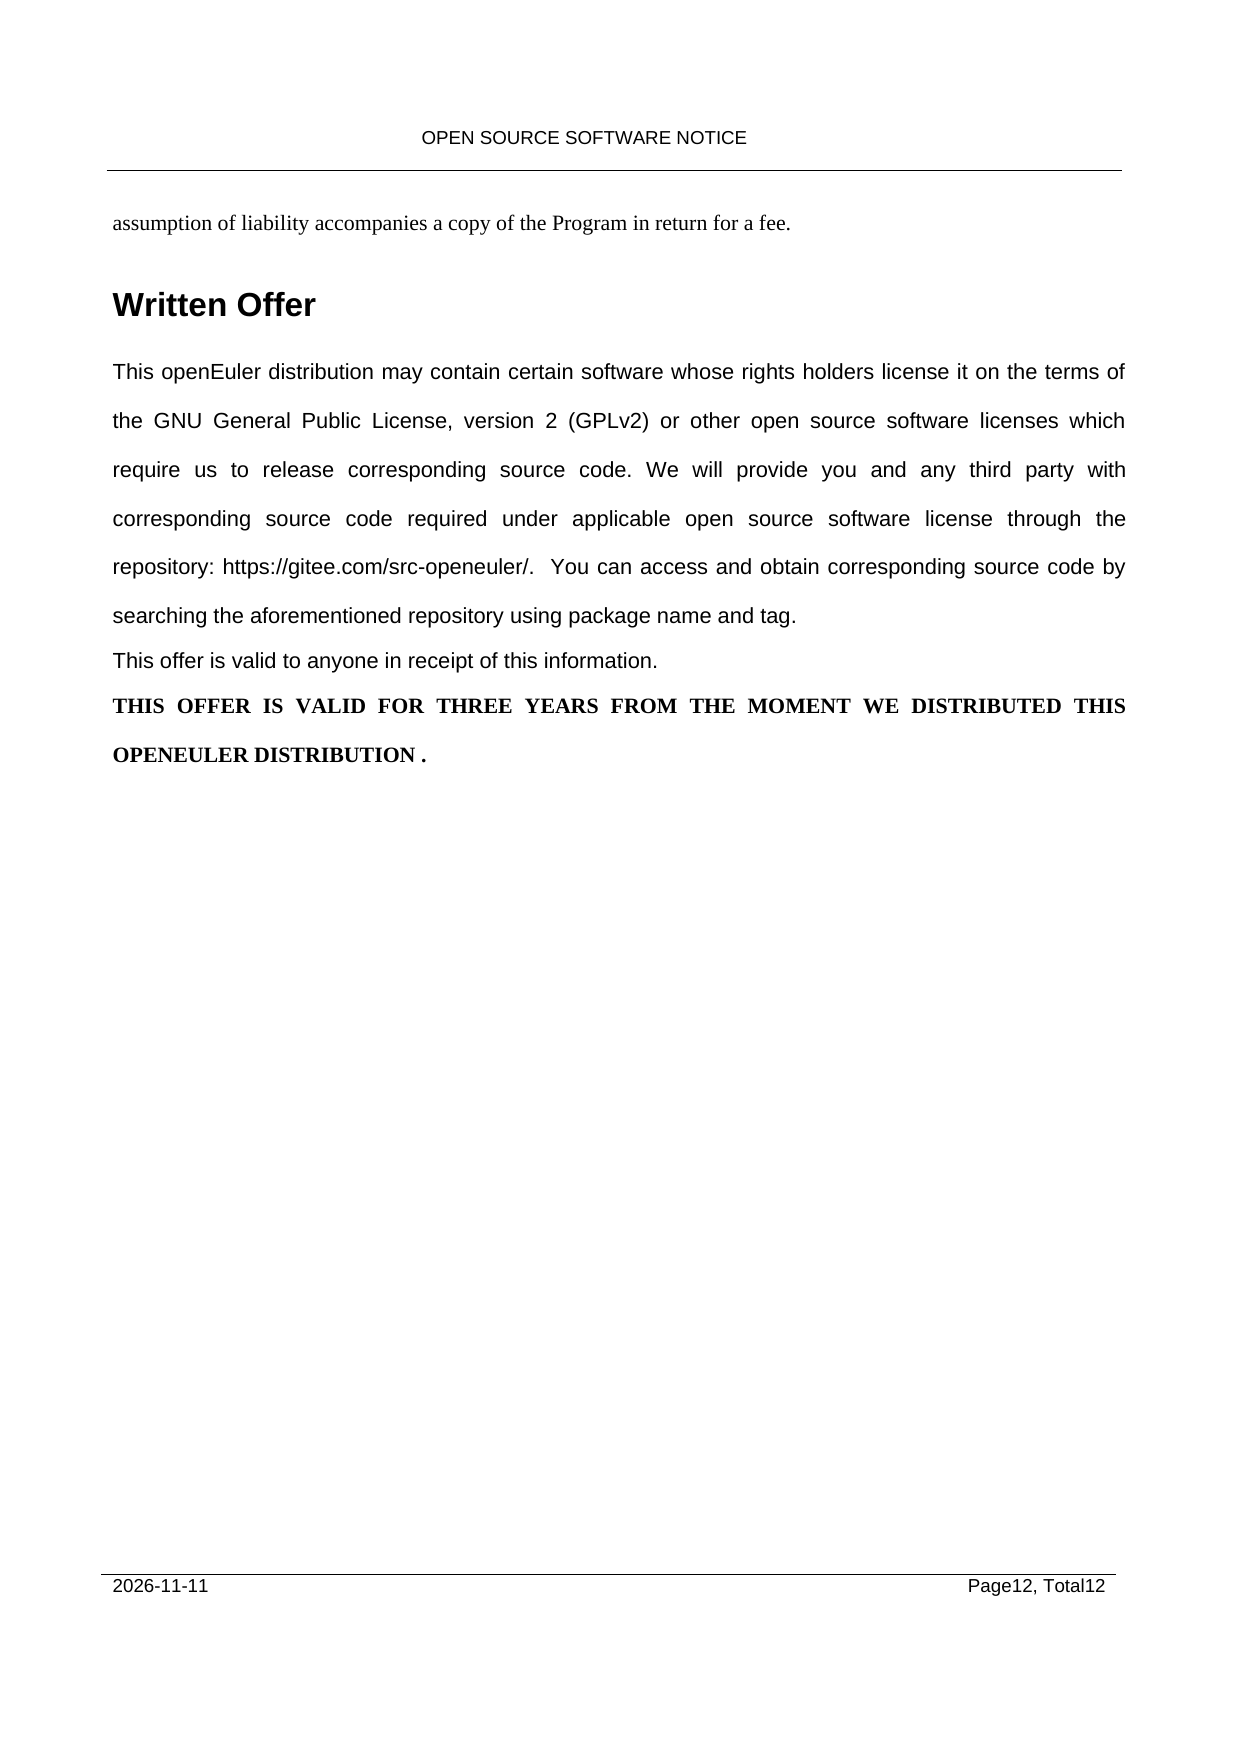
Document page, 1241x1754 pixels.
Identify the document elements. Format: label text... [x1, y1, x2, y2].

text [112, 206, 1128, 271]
text Written Offer [112, 271, 1128, 336]
text THIS OFFER IS VALID FOR THREE YEARS FROM THE MOMENT WE DISTRIBUTED THIS OPENEULER DISTRIBUTION . [112, 689, 1128, 771]
text This openEuler distribution may contain certain software whose rights holders license it on the terms of the GNU General Public License, version 2 (GPLv2) or other open source software licenses which require us to release corresponding source code. We will provide you and any third party with corresponding source code required under applicable open source software license through the repository: https://gitee.com/src-openeuler/. You can access and obtain corresponding source code by searching the aforementioned repository using package name and tag. [112, 356, 1128, 632]
text This offer is valid to anyone in receipt of this information. [112, 644, 1128, 677]
